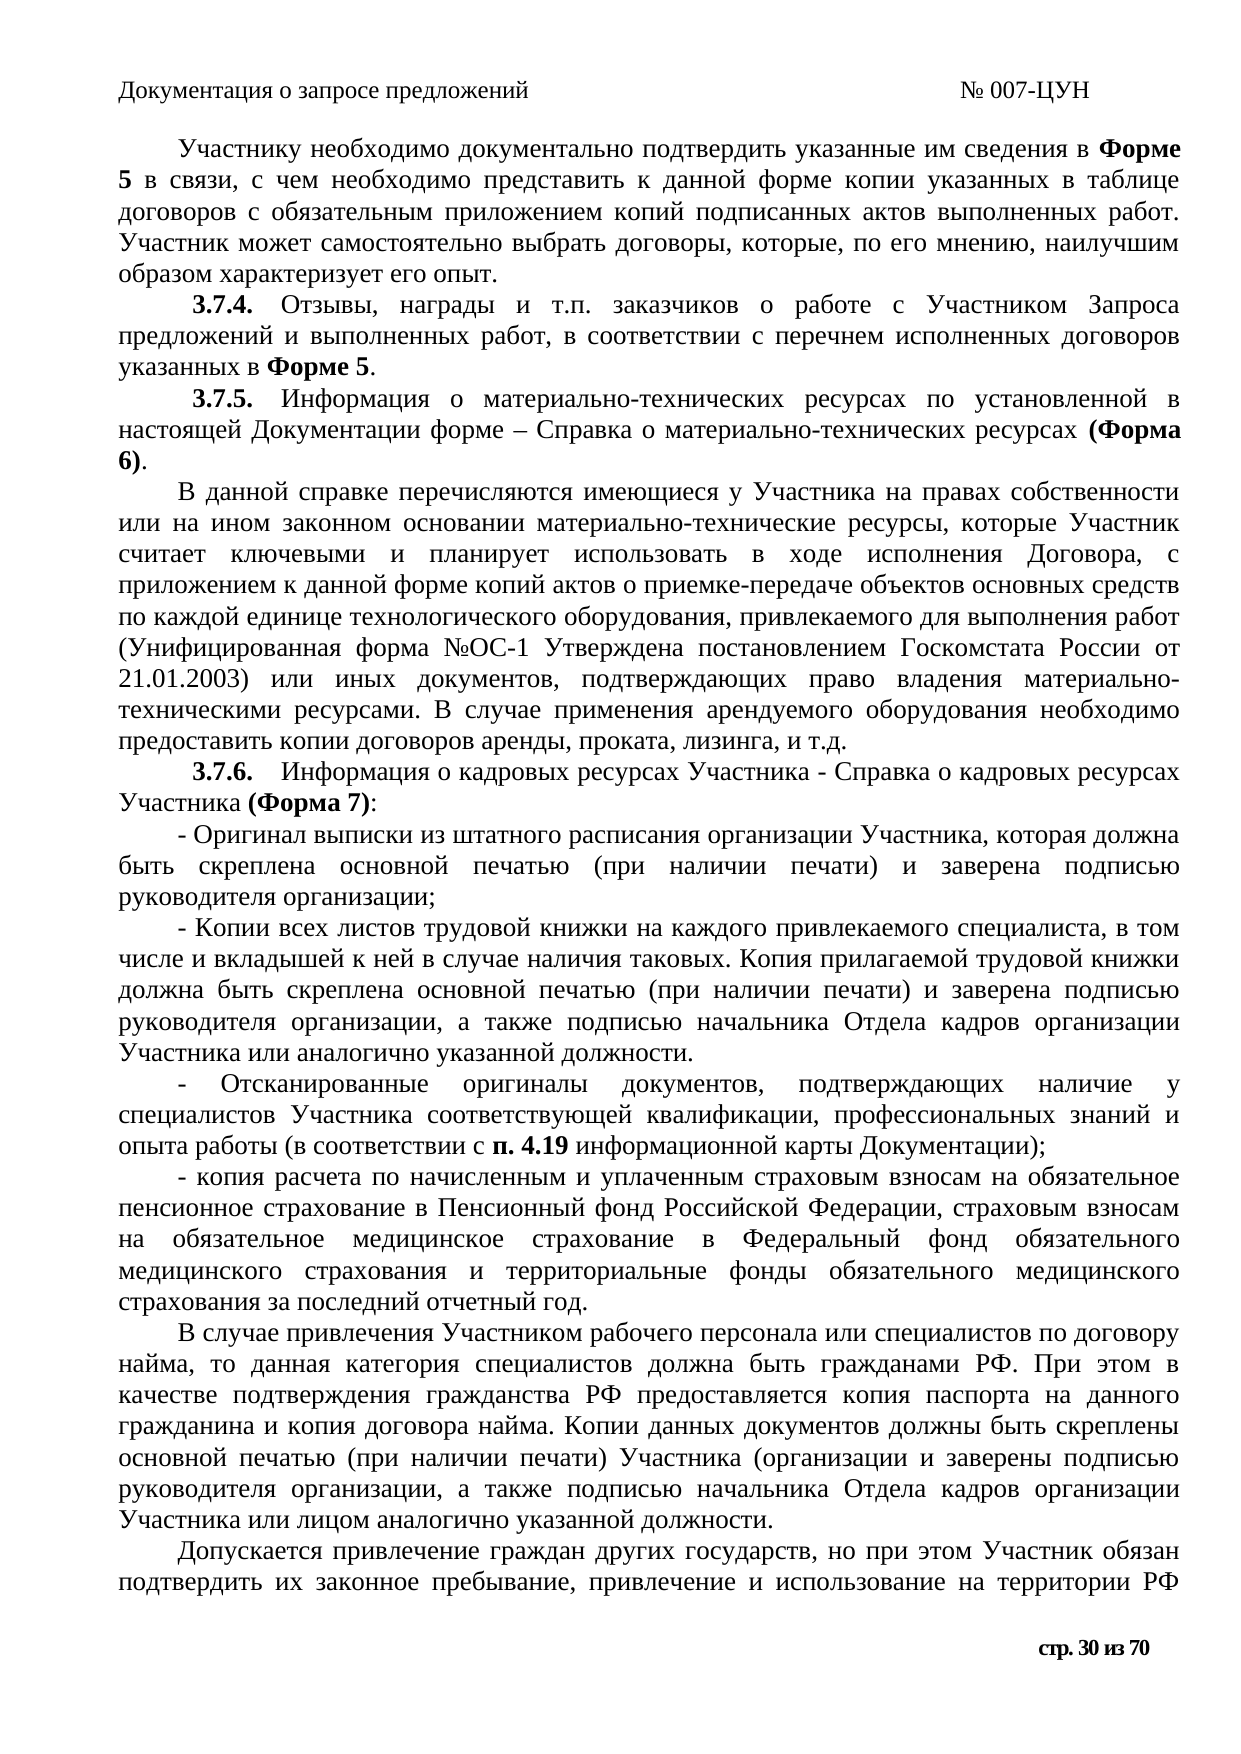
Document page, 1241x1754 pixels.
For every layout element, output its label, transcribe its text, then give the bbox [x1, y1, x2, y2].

list Участнику необходимо документально подтвердить указанные им сведения в Форме 5 в связи, с чем необходимо представить к данной форме копии указанных в таблице договоров с обязательным приложением копий подписанных актов выполненных работ. Участник может самостоятельно выбрать договоры, которые, по его мнению, наилучшим образом характеризует его опыт. [118, 132, 1181, 288]
list - Оригинал выписки из штатного расписания организации Участника, которая должна быть скреплена основной печатью (при наличии печати) и заверена подписью руководителя организации; [118, 818, 1181, 911]
text Информация о материально-технических ресурсах по установленной в настоящей Документации форме – Справка о материально-технических ресурсах (Форма 6). [118, 382, 1181, 475]
list - копия расчета по начисленным и уплаченным страховым взносам на обязательное пенсионное страхование в Пенсионный фонд Российской Федерации, страховым взносам на обязательное медицинское страхование в Федеральный фонд обязательного медицинского страхования и территориальные фонды обязательного медицинского страхования за последний отчетный год. [118, 1160, 1181, 1316]
list В случае привлечения Участником рабочего персонала или специалистов по договору найма, то данная категория специалистов должна быть гражданами РФ. При этом в качестве подтверждения гражданства РФ предоставляется копия паспорта на данного гражданина и копия договора найма. Копии данных документов должны быть скреплены основной печатью (при наличии печати) Участника (организации и заверены подписью руководителя организации, а также подписью начальника Отдела кадров организации Участника или лицом аналогично указанной должности. [118, 1316, 1181, 1534]
list - Копии всех листов трудовой книжки на каждого привлекаемого специалиста, в том числе и вкладышей к ней в случае наличия таковых. Копия прилагаемой трудовой книжки должна быть скреплена основной печатью (при наличии печати) и заверена подписью руководителя организации, а также подписью начальника Отдела кадров организации Участника или аналогично указанной должности. [118, 911, 1181, 1067]
list В данной справке перечисляются имеющиеся у Участника на правах собственности или на ином законном основании материально-технические ресурсы, которые Участник считает ключевыми и планирует использовать в ходе исполнения Договора, с приложением к данной форме копий актов о приемке-передаче объектов основных средств по каждой единице технологического оборудования, привлекаемого для выполнения работ (Унифицированная форма №ОС-1 Утверждена постановлением Госкомстата России от 21.01.2003) или иных документов, подтверждающих право владения материально-техническими ресурсами. В случае применения арендуемого оборудования необходимо предоставить копии договоров аренды, проката, лизинга, и т.д. [118, 475, 1181, 755]
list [118, 1534, 1181, 1596]
text Отзывы, награды и т.п. заказчиков о работе с Участником Запроса предложений и выполненных работ, в соответствии с перечнем исполненных договоров указанных в Форме 5. [118, 288, 1181, 382]
list - Отсканированные оригиналы документов, подтверждающих наличие у специалистов Участника соответствующей квалификации, профессиональных знаний и опыта работы (в соответствии с п. 4.19 информационной карты Документации); [118, 1067, 1181, 1160]
text Информация о кадровых ресурсах Участника - Справка о кадровых ресурсах Участника (Форма 7): [118, 755, 1181, 818]
